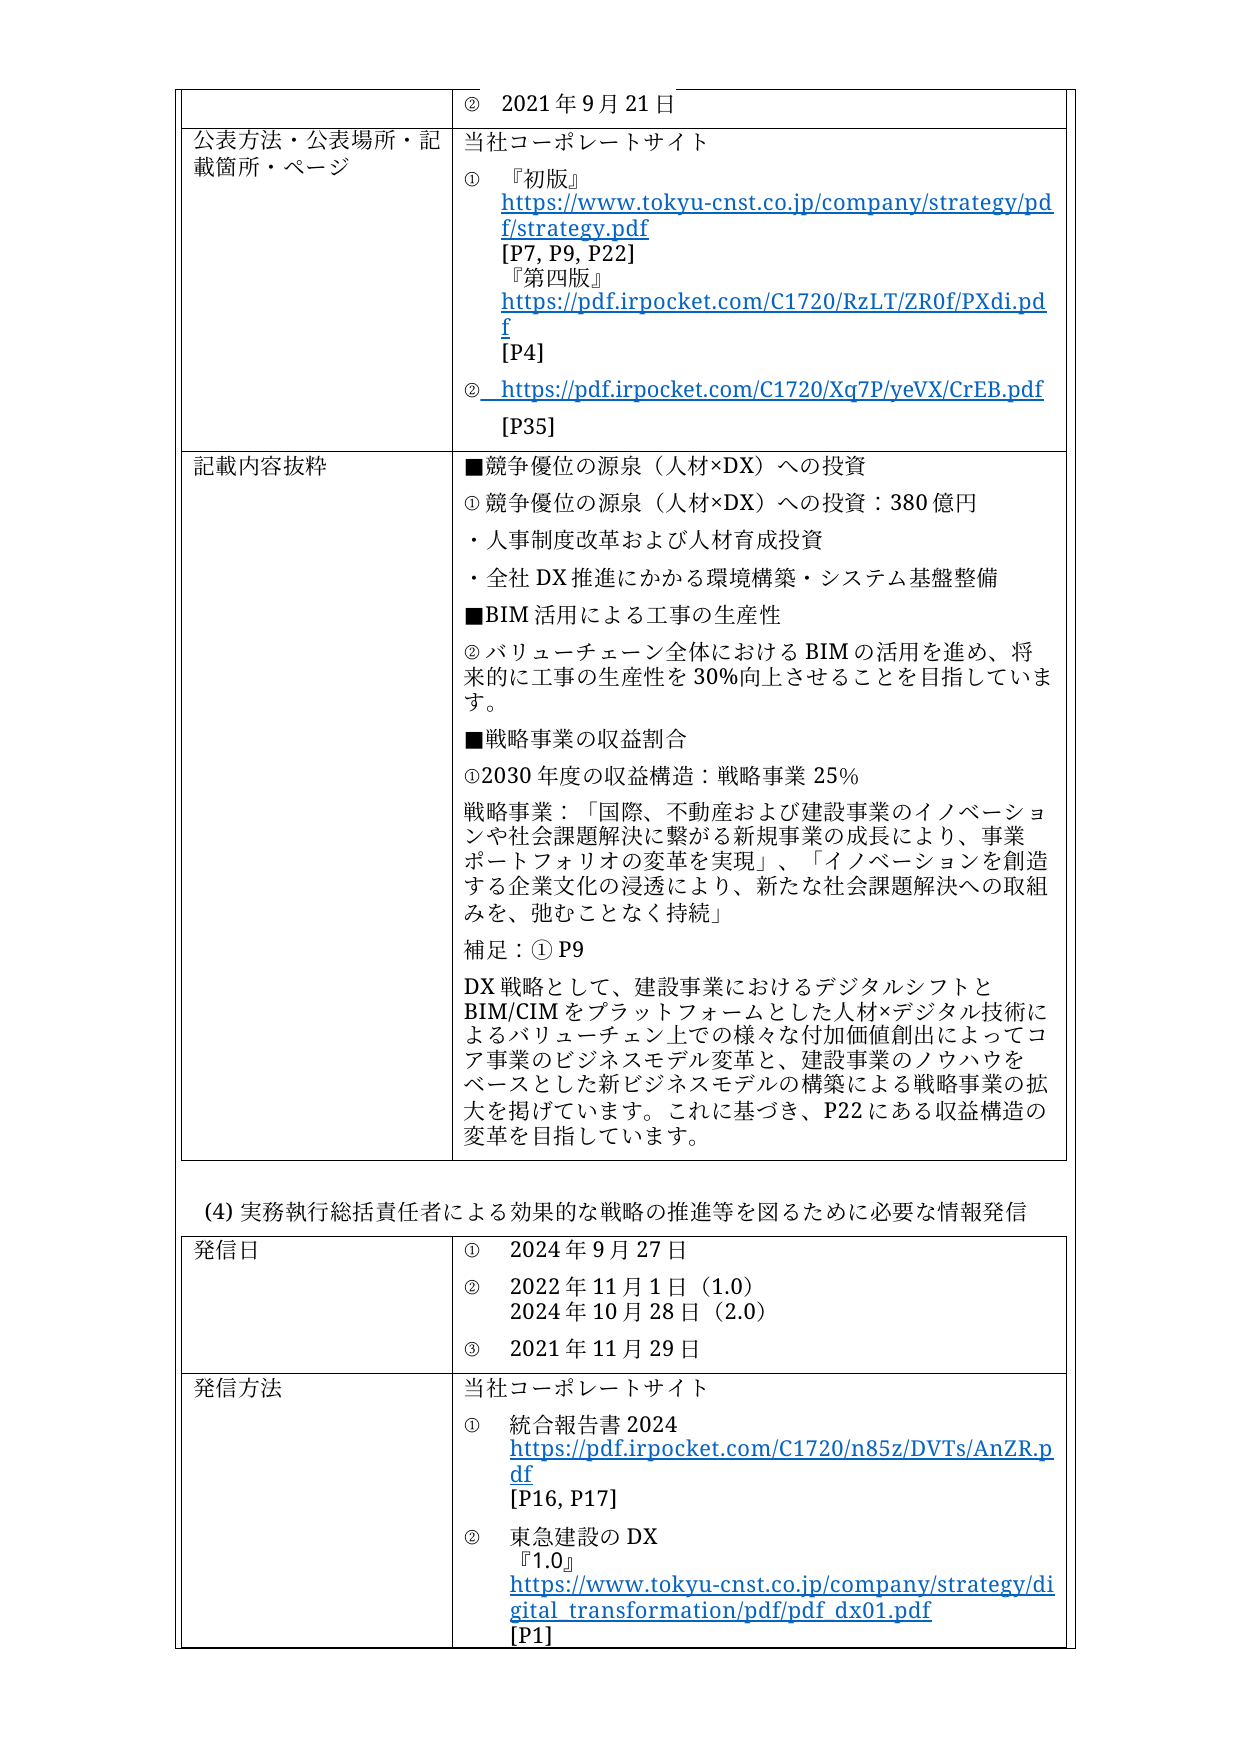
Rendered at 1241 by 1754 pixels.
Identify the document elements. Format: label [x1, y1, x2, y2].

table_cell [176, 90, 1075, 1648]
